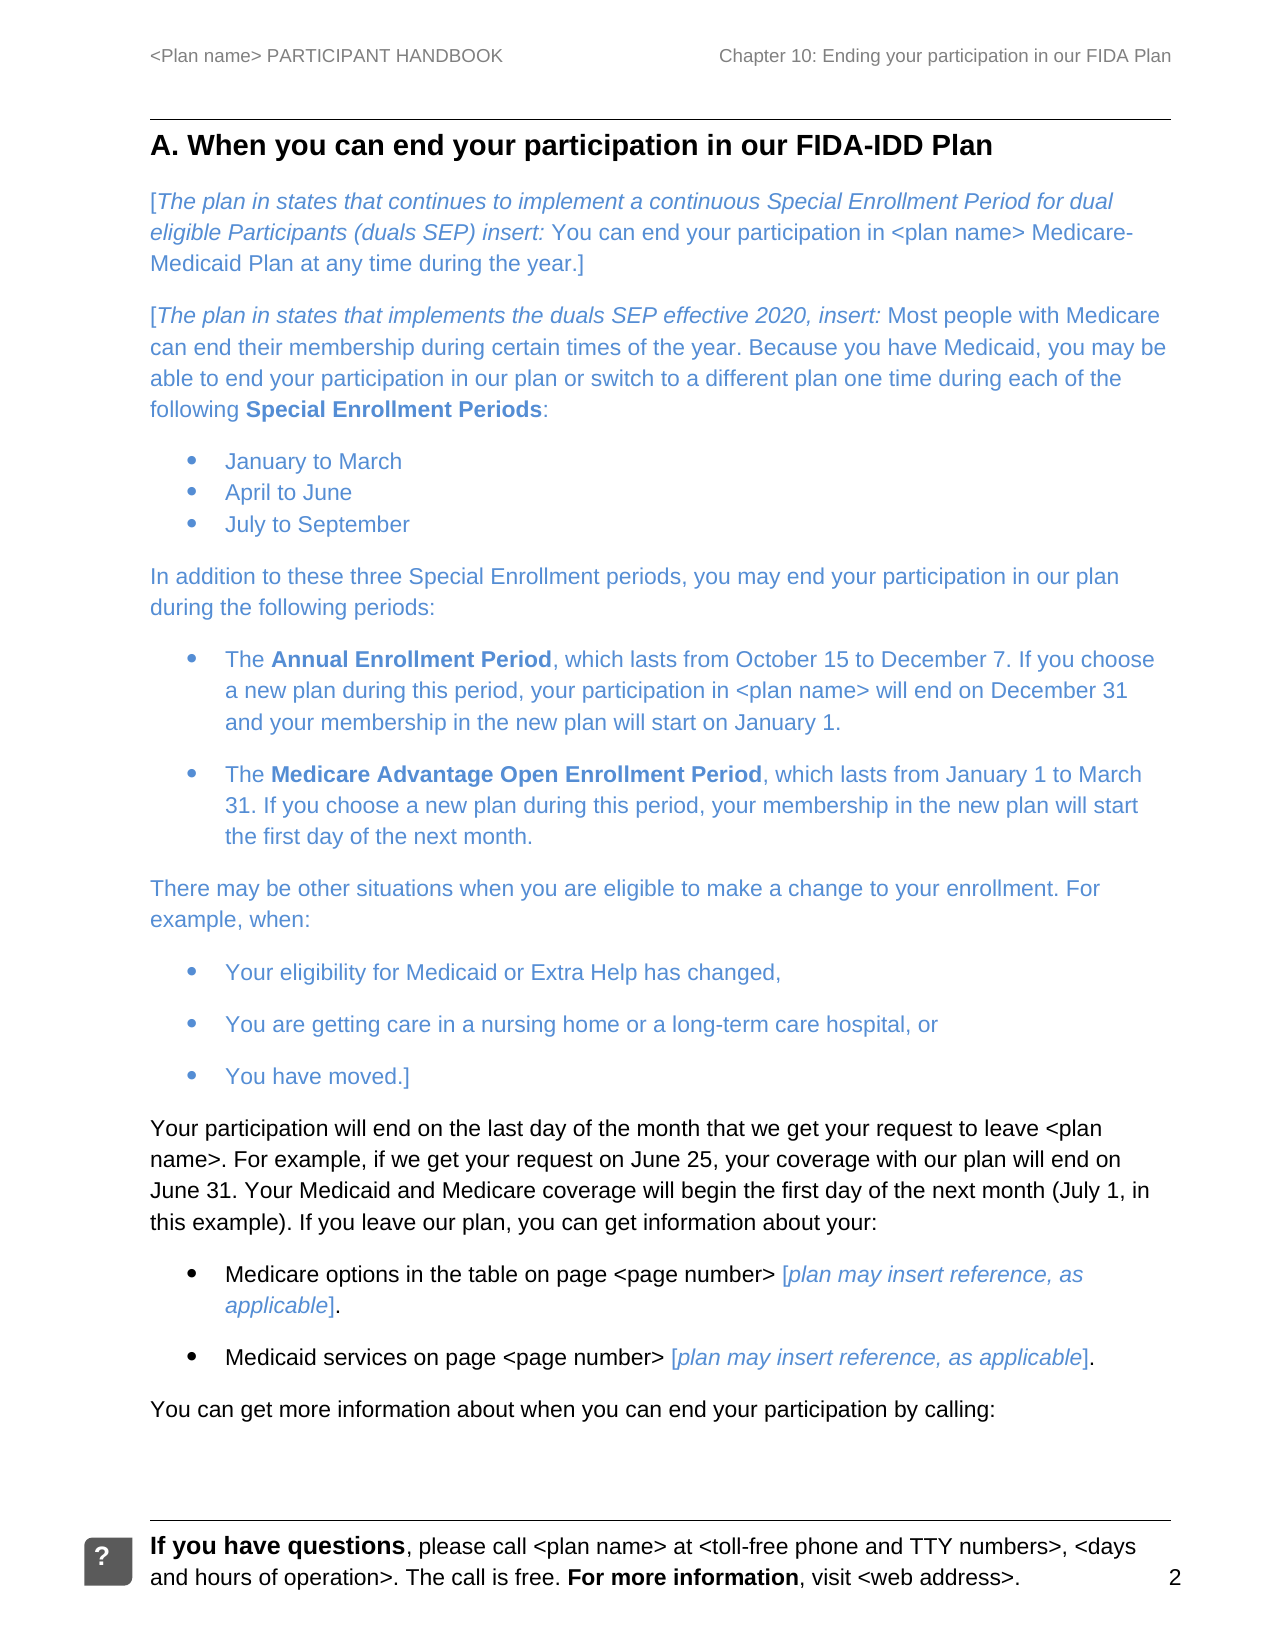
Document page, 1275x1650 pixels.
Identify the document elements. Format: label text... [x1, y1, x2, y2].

text There may be other situations when you are eligible to make a change to your enrollment. For example, when: [150, 872, 1171, 934]
list Medicare options in the table on page <page number> [plan may insert reference, as applicable]. [187, 1257, 1171, 1319]
list April to June [187, 476, 1171, 507]
list The Annual Enrollment Period, which lasts from October 15 to December 7. If you choose a new plan during this period, your participation in <plan name> will end on December 31 and your membership in the new plan will start on January 1. [187, 642, 1171, 736]
list The Medicare Advantage Open Enrollment Period, which lasts from January 1 to March 31. If you choose a new plan during this period, your membership in the new plan will start the first day of the next month. [187, 757, 1171, 851]
text [The plan in states that implements the duals SEP effective 2020, insert: Most people with Medicare can end their membership during certain times of the year. Because you have Medicaid, you may be able to end your participation in our plan or switch to a different plan one time during each of the following Special Enrollment Periods: [150, 299, 1171, 424]
list Medicaid services on page <page number> [plan may insert reference, as applicable]. [187, 1340, 1171, 1372]
text Your participation will end on the last day of the month that we get your request to leave <plan name>. For example, if we get your request on June 25, your coverage with our plan will end on June 31. Your Medicaid and Medicare coverage will begin the first day of the next month (July 1, in this example). If you leave our plan, you can get information about your: [150, 1111, 1171, 1236]
list You are getting care in a nursing home or a long-term care hospital, or [187, 1007, 1171, 1038]
list You have moved.] [187, 1059, 1171, 1090]
subtitle A. When you can end your participation in our FIDA-IDD Plan [150, 120, 1171, 163]
text [The plan in states that continues to implement a continuous Special Enrollment Period for dual eligible Participants (duals SEP) insert: You can end your participation in <plan name> Medicare-Medicaid Plan at any time during the year.] [150, 184, 1171, 278]
text You can get more information about when you can end your participation by calling: [150, 1392, 1171, 1424]
list January to March [187, 444, 1171, 476]
list July to September [187, 507, 1171, 538]
text In addition to these three Special Enrollment periods, you may end your participation in our plan during the following periods: [150, 559, 1171, 622]
list Your eligibility for Medicaid or Extra Help has changed, [187, 955, 1171, 986]
